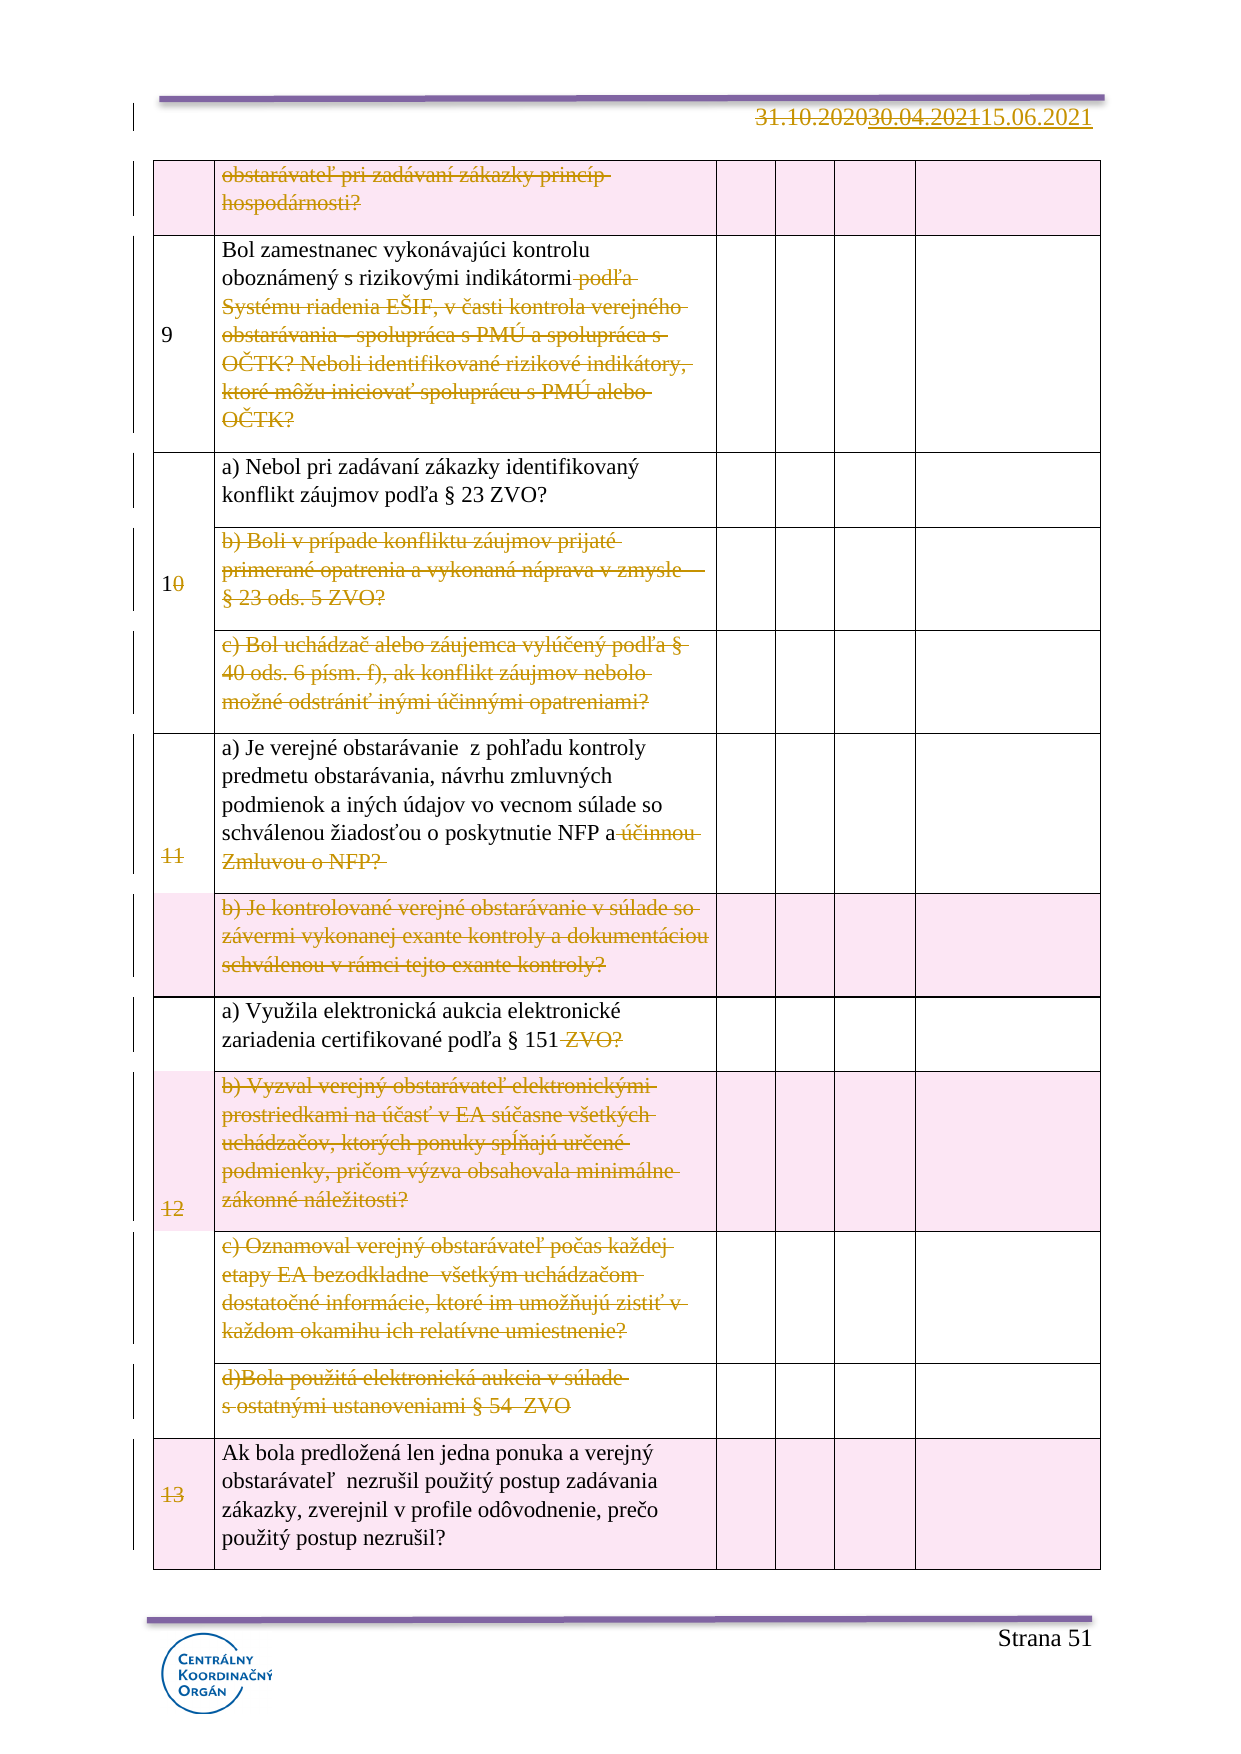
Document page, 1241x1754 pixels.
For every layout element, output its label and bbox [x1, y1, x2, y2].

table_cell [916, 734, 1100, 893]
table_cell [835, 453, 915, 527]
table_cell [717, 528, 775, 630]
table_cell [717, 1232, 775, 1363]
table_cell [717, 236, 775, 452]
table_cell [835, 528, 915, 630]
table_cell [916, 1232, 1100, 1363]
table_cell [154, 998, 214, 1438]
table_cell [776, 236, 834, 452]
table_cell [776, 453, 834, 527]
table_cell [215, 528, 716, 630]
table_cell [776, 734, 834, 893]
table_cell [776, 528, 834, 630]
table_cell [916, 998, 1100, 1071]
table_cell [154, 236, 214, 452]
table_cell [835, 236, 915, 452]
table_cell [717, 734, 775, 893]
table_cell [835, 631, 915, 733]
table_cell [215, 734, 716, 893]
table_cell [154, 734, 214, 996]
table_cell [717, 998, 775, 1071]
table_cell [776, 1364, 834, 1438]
picture [159, 1631, 272, 1713]
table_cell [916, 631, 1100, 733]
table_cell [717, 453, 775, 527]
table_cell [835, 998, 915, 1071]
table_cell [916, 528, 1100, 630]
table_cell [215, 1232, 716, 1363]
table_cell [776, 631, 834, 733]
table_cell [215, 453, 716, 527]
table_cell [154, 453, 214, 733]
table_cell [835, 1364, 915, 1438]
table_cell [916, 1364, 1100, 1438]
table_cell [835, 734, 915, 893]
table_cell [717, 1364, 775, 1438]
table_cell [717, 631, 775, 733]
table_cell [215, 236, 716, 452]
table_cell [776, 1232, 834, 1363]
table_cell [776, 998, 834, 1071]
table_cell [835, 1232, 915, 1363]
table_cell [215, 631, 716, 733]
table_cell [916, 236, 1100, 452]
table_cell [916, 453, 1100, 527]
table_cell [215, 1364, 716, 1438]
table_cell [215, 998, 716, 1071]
